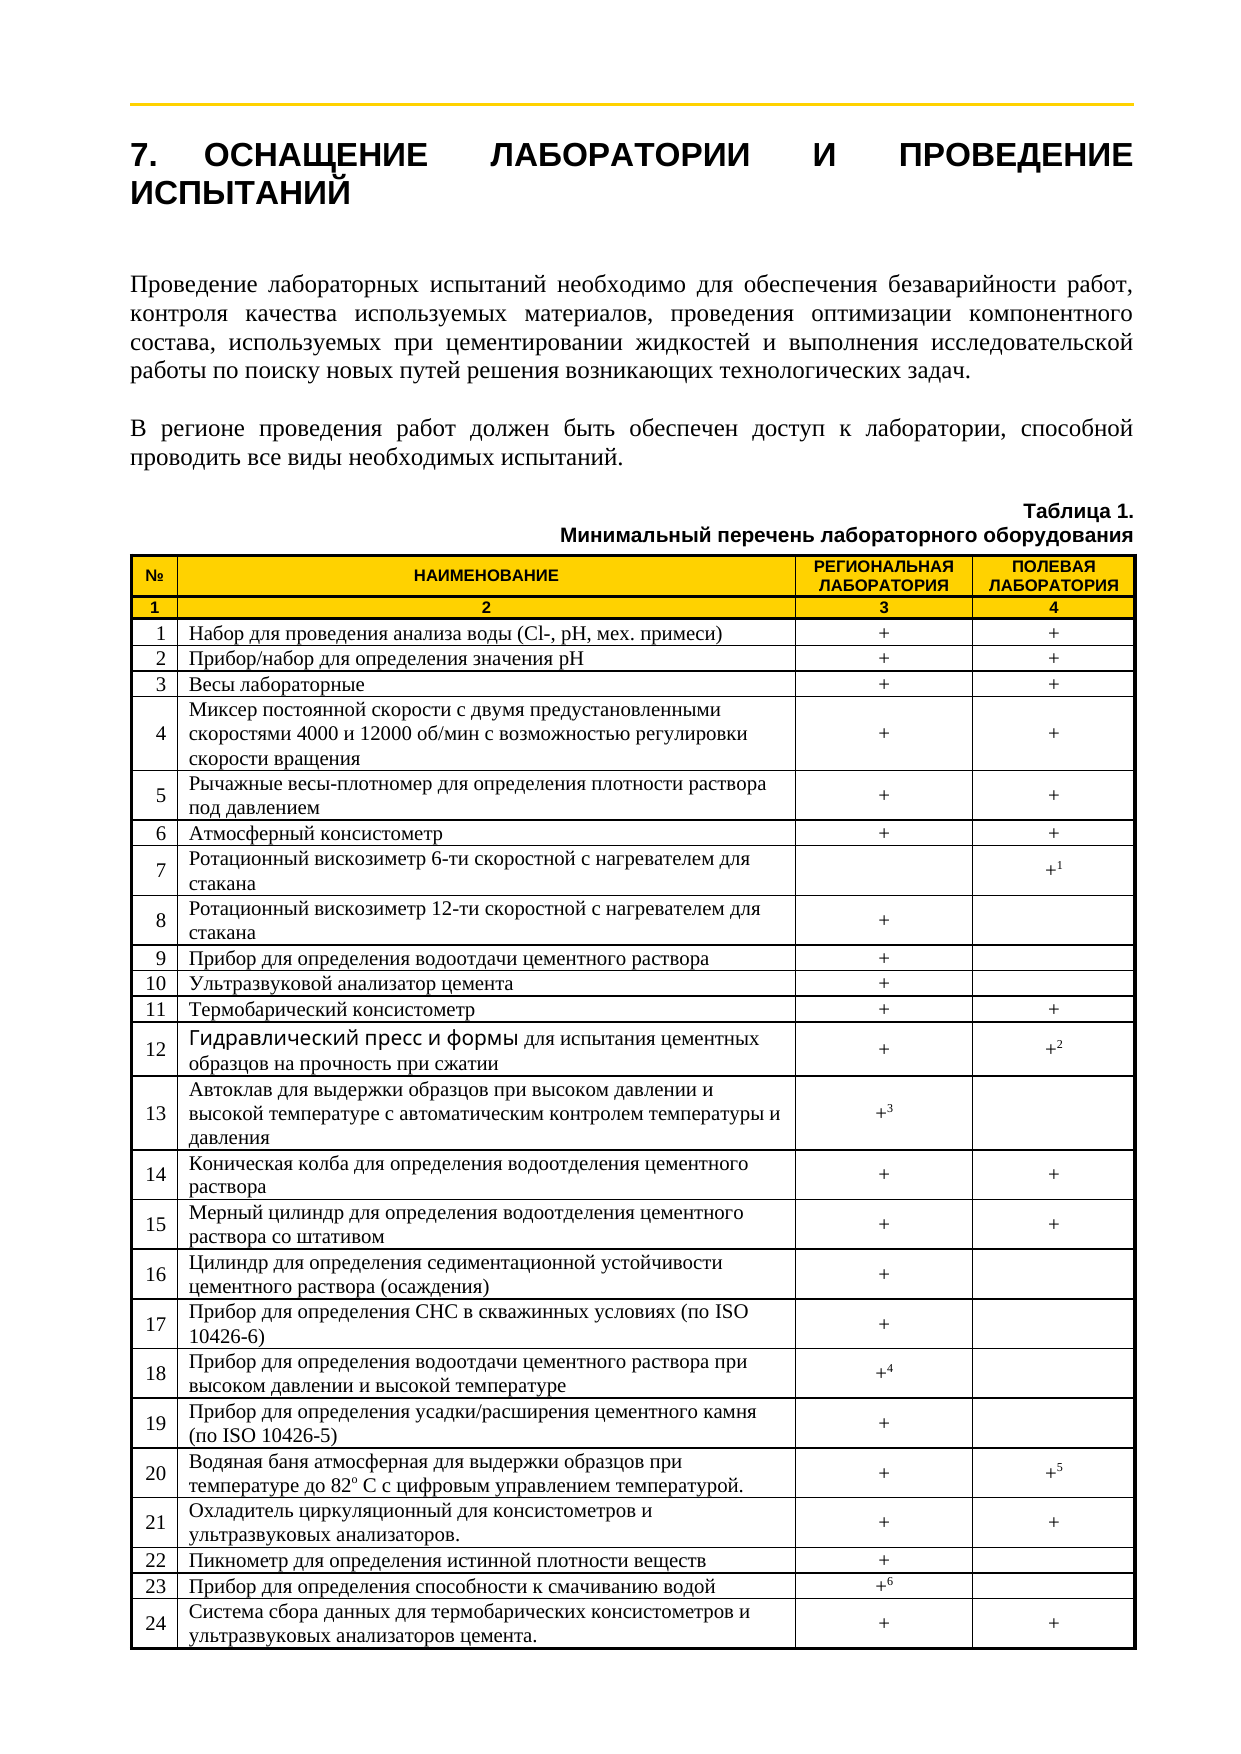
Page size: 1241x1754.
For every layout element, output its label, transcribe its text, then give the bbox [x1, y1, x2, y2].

table_cell + [796, 1599, 972, 1647]
text В регионе проведения работ должен быть обеспечен доступ к лаборатории, способной проводить все виды необходимых испытаний. [130, 413, 1134, 471]
table_cell Прибор/набор для определения значения pH [178, 646, 795, 670]
table_cell +4 [796, 1349, 972, 1397]
table_header РЕГИОНАЛЬНАЯ ЛАБОРАТОРИЯ [796, 557, 972, 595]
table_cell [973, 1399, 1133, 1447]
table_cell 14 [133, 1151, 177, 1198]
table_cell + [973, 697, 1133, 769]
table_cell Весы лабораторные [178, 672, 795, 696]
table_cell + [796, 1023, 972, 1075]
table_cell Прибор для определения способности к смачиванию водой [178, 1574, 795, 1598]
text Минимальный перечень лабораторного оборудования [130, 523, 1134, 547]
table_cell + [973, 771, 1133, 819]
table_cell + [973, 1498, 1133, 1546]
table_cell +6 [796, 1574, 972, 1598]
table_cell + [796, 971, 972, 995]
table_cell [973, 971, 1133, 995]
text ОСНАЩЕНИЕ ЛАБОРАТОРИИ И ПРОВЕДЕНИЕ ИСПЫТАНИЙ [130, 135, 1134, 212]
table_cell +3 [796, 1077, 972, 1149]
table_cell [973, 1250, 1133, 1298]
table_cell +5 [973, 1449, 1133, 1497]
table_cell + [796, 896, 972, 944]
table_cell 20 [133, 1449, 177, 1497]
table_cell 17 [133, 1300, 177, 1348]
table_header ПОЛЕВАЯ ЛАБОРАТОРИЯ [973, 557, 1133, 595]
table_cell 23 [133, 1574, 177, 1598]
table_cell +2 [973, 1023, 1133, 1075]
table_cell 18 [133, 1349, 177, 1397]
table_cell Коническая колба для определения водоотделения цементного раствора [178, 1151, 795, 1198]
table_cell 8 [133, 896, 177, 944]
table_cell + [796, 620, 972, 644]
table_cell 4 [973, 598, 1133, 617]
table_cell + [973, 646, 1133, 670]
table_cell Прибор для определения водоотдачи цементного раствора при высоком давлении и высокой температуре [178, 1349, 795, 1397]
table_cell + [796, 821, 972, 845]
table_cell 13 [133, 1077, 177, 1149]
table_cell + [973, 672, 1133, 696]
table_cell Термобарический консистометр [178, 997, 795, 1021]
table_cell 9 [133, 946, 177, 970]
table_cell Автоклав для выдержки образцов при высоком давлении и высокой температуре с автоматическим контролем температуры и давления [178, 1077, 795, 1149]
table_cell Набор для проведения анализа воды (Cl-, pH, мех. примеси) [178, 620, 795, 644]
table_cell + [796, 997, 972, 1021]
table_cell Прибор для определения СНС в скважинных условиях (по ISO 10426-6) [178, 1300, 795, 1348]
table_cell + [796, 1399, 972, 1447]
table_header НАИМЕНОВАНИЕ [178, 557, 795, 595]
table_cell Миксер постоянной скорости с двумя предустановленными скоростями 4000 и 12000 об/мин с возможностью регулировки скорости вращения [178, 697, 795, 769]
table_cell + [796, 946, 972, 970]
table_cell Охладитель циркуляционный для консистометров и ультразвуковых анализаторов. [178, 1498, 795, 1546]
table_cell [973, 1300, 1133, 1348]
table_cell Мерный цилиндр для определения водоотделения цементного раствора со штативом [178, 1200, 795, 1248]
table_cell [973, 1077, 1133, 1149]
table_cell 24 [133, 1599, 177, 1647]
table_cell 3 [133, 672, 177, 696]
table_cell 22 [133, 1548, 177, 1572]
table_cell 12 [133, 1023, 177, 1075]
table_cell + [796, 672, 972, 696]
table_cell [973, 896, 1133, 944]
text Проведение лабораторных испытаний необходимо для обеспечения безаварийности работ, контроля качества используемых материалов, проведения оптимизации компонентного состава, используемых при цементировании жидкостей и выполнения исследовательской работы по поиску новых путей решения возникающих технологических задач. [130, 269, 1134, 384]
table_cell 11 [133, 997, 177, 1021]
table_cell [973, 1548, 1133, 1572]
table_cell 3 [796, 598, 972, 617]
table_cell + [796, 1250, 972, 1298]
table_cell Рычажные весы-плотномер для определения плотности раствора под давлением [178, 771, 795, 819]
table_cell Прибор для определения усадки/расширения цементного камня (по ISO 10426-5) [178, 1399, 795, 1447]
table_cell [796, 846, 972, 894]
table_cell 16 [133, 1250, 177, 1298]
table_cell 21 [133, 1498, 177, 1546]
table_cell + [973, 1200, 1133, 1248]
table_cell + [796, 1548, 972, 1572]
table_cell Атмосферный консистометр [178, 821, 795, 845]
table_cell Пикнометр для определения истинной плотности веществ [178, 1548, 795, 1572]
table_cell 6 [133, 821, 177, 845]
table_cell 2 [178, 598, 795, 617]
table_cell Цилиндр для определения седиментационной устойчивости цементного раствора (осаждения) [178, 1250, 795, 1298]
table_cell + [973, 997, 1133, 1021]
table_cell + [796, 1300, 972, 1348]
table_cell + [796, 646, 972, 670]
table_cell Прибор для определения водоотдачи цементного раствора [178, 946, 795, 970]
table_cell Водяная баня атмосферная для выдержки образцов при температуре до 82о C с цифровым управлением температурой. [178, 1449, 795, 1497]
text Таблица 1. [130, 499, 1134, 523]
table_header № [133, 557, 177, 595]
table_cell Система сбора данных для термобарических консистометров и ультразвуковых анализаторов цемента. [178, 1599, 795, 1647]
table_cell +1 [973, 846, 1133, 894]
table_cell 1 [133, 598, 177, 617]
table_cell [973, 1349, 1133, 1397]
table_cell 2 [133, 646, 177, 670]
table_cell 4 [133, 697, 177, 769]
table_cell + [796, 771, 972, 819]
table_cell [973, 1574, 1133, 1598]
table_cell 1 [133, 620, 177, 644]
table_cell + [796, 1200, 972, 1248]
table_cell + [796, 697, 972, 769]
table_cell + [973, 821, 1133, 845]
table_cell + [973, 1151, 1133, 1198]
table_cell + [973, 1599, 1133, 1647]
table_cell Гидравлический пресс и формы для испытания цементных образцов на прочность при сжатии [178, 1023, 795, 1075]
table_cell + [796, 1498, 972, 1546]
table_cell 7 [133, 846, 177, 894]
table_cell 15 [133, 1200, 177, 1248]
table_cell [973, 946, 1133, 970]
table_cell 10 [133, 971, 177, 995]
table_cell + [796, 1151, 972, 1198]
table_cell Ультразвуковой анализатор цемента [178, 971, 795, 995]
table_cell 5 [133, 771, 177, 819]
table_cell + [796, 1449, 972, 1497]
table_cell + [973, 620, 1133, 644]
table_cell Ротационный вискозиметр 12-ти скоростной с нагревателем для стакана [178, 896, 795, 944]
table_cell Ротационный вискозиметр 6-ти скоростной с нагревателем для стакана [178, 846, 795, 894]
table_cell 19 [133, 1399, 177, 1447]
